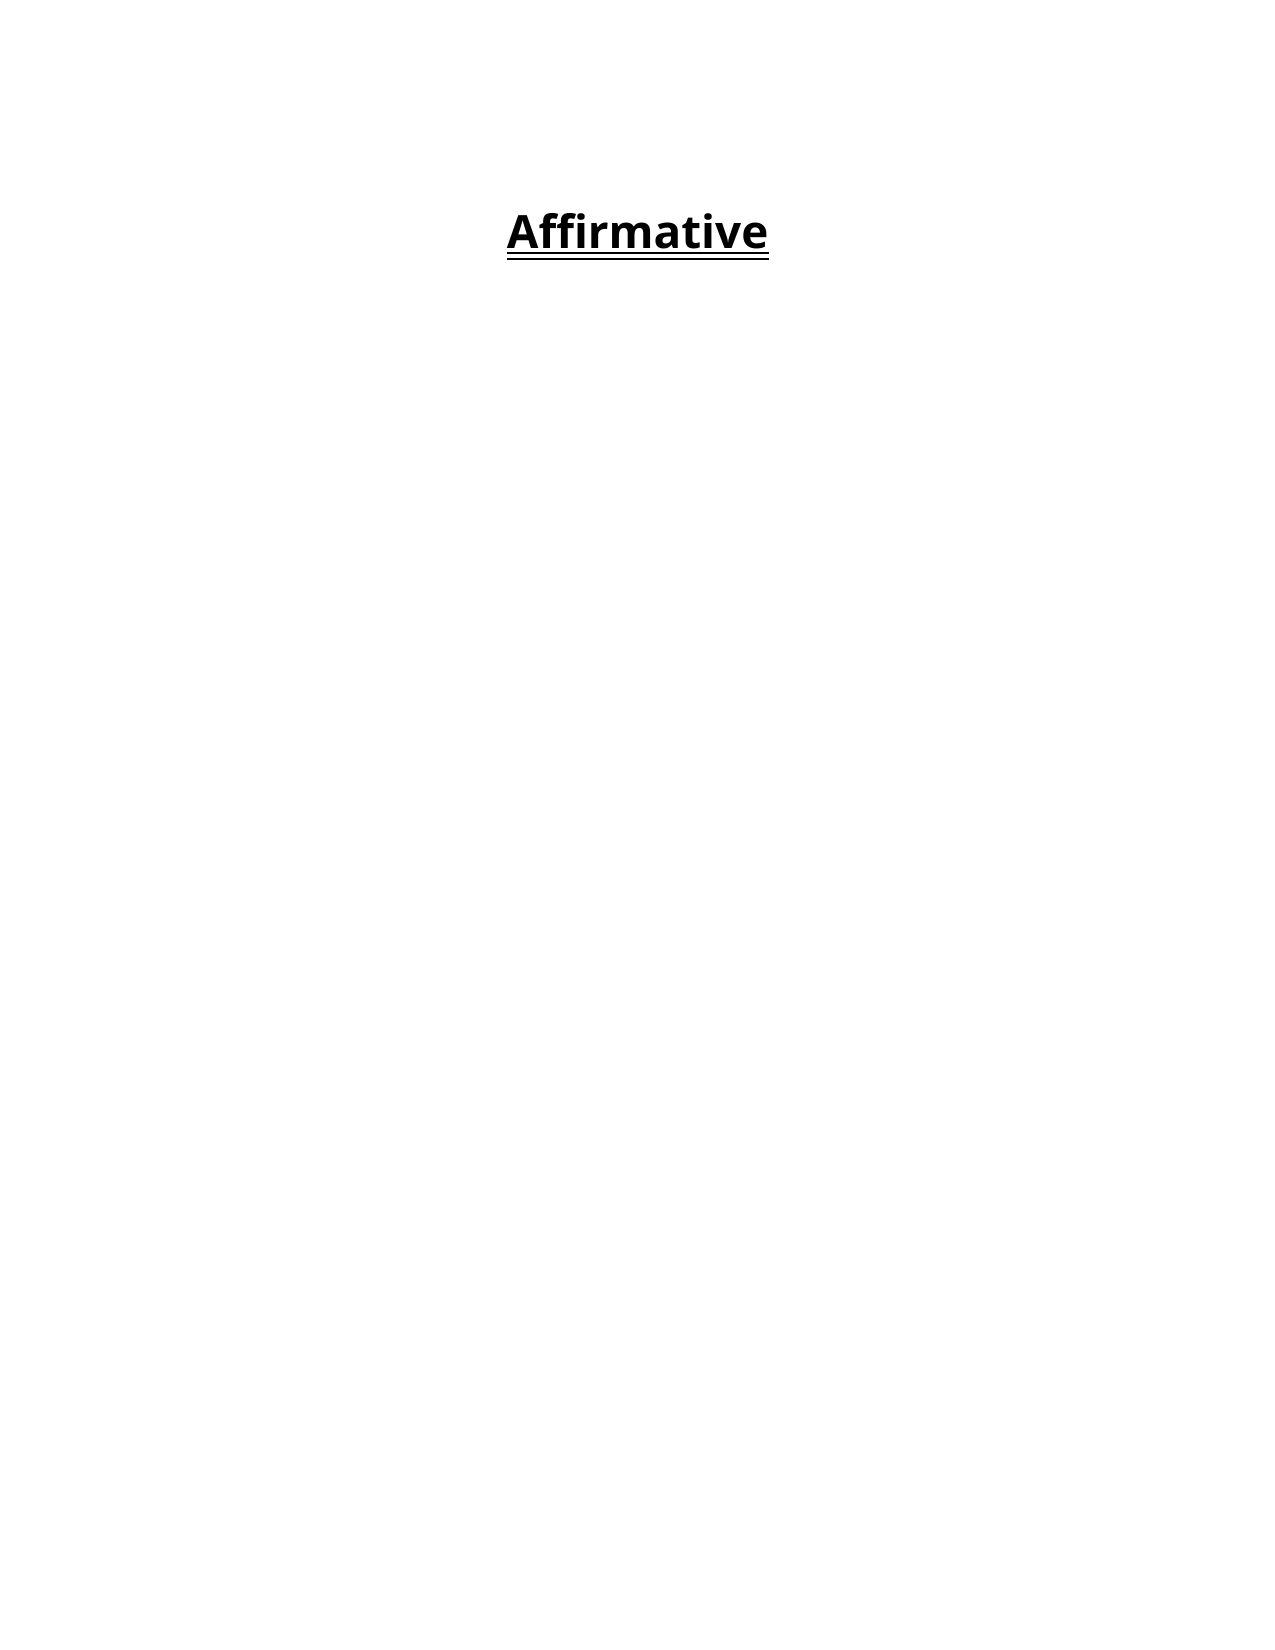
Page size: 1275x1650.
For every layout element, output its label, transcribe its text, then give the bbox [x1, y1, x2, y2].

subtitle Affirmative [150, 200, 1125, 262]
